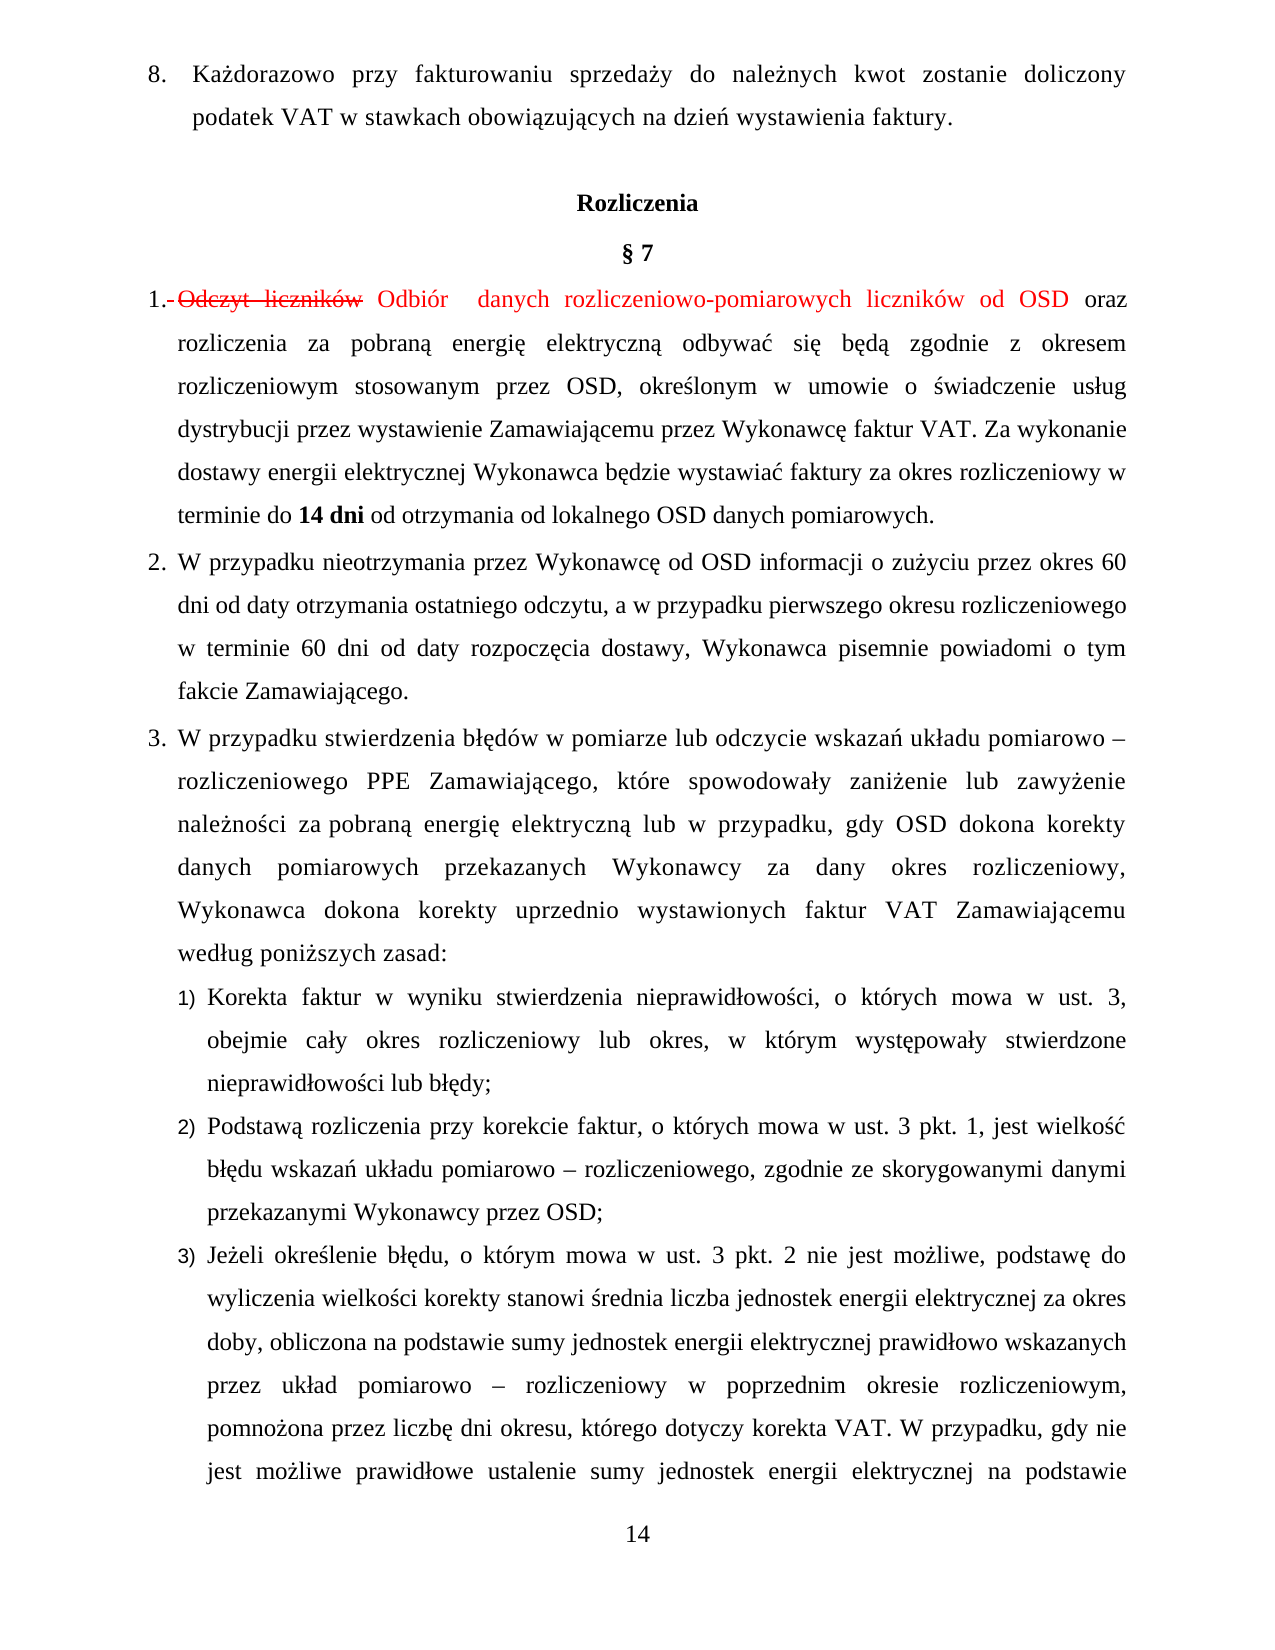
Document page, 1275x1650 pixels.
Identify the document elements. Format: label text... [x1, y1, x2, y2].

text § 7 [148, 238, 1127, 267]
list Każdorazowo przy fakturowaniu sprzedaży do należnych kwot zostanie doliczony podatek VAT w stawkach obowiązujących na dzień wystawienia faktury. [148, 59, 1127, 131]
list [177, 1240, 1127, 1485]
list Rozliczenia [148, 188, 1127, 217]
list W przypadku stwierdzenia błędów w pomiarze lub odczycie wskazań układu pomiarowo –rozliczeniowego PPE Zamawiającego, które spowodowały zaniżenie lub zawyżenie należności za pobraną energię elektryczną lub w przypadku, gdy OSD dokona korekty danych pomiarowych przekazanych Wykonawcy za dany okres rozliczeniowy, Wykonawca dokona korekty uprzednio wystawionych faktur VAT Zamawiającemu według poniższych zasad: [148, 723, 1127, 967]
list Podstawą rozliczenia przy korekcie faktur, o których mowa w ust. 3 pkt. 1, jest wielkość błędu wskazań układu pomiarowo – rozliczeniowego, zgodnie ze skorygowanymi danymi przekazanymi Wykonawcy przez OSD; [177, 1111, 1127, 1226]
list W przypadku nieotrzymania przez Wykonawcę od OSD informacji o zużyciu przez okres 60 dni od daty otrzymania ostatniego odczytu, a w przypadku pierwszego okresu rozliczeniowego w terminie 60 dni od daty rozpoczęcia dostawy, Wykonawca pisemnie powiadomi o tym fakcie Zamawiającego. [148, 547, 1127, 705]
list Korekta faktur w wyniku stwierdzenia nieprawidłowości, o których mowa w ust. 3, obejmie cały okres rozliczeniowy lub okres, w którym występowały stwierdzone nieprawidłowości lub błędy; [177, 982, 1127, 1097]
list Odczyt liczników Odbiór danych rozliczeniowo-pomiarowych liczników od OSD oraz rozliczenia za pobraną energię elektryczną odbywać się będą zgodnie z okresem rozliczeniowym stosowanym przez OSD, określonym w umowie o świadczenie usług dystrybucji przez wystawienie Zamawiającemu przez Wykonawcę faktur VAT. Za wykonanie dostawy energii elektrycznej Wykonawca będzie wystawiać faktury za okres rozliczeniowy w terminie do 14 dni od otrzymania od lokalnego OSD danych pomiarowych. [148, 284, 1127, 529]
